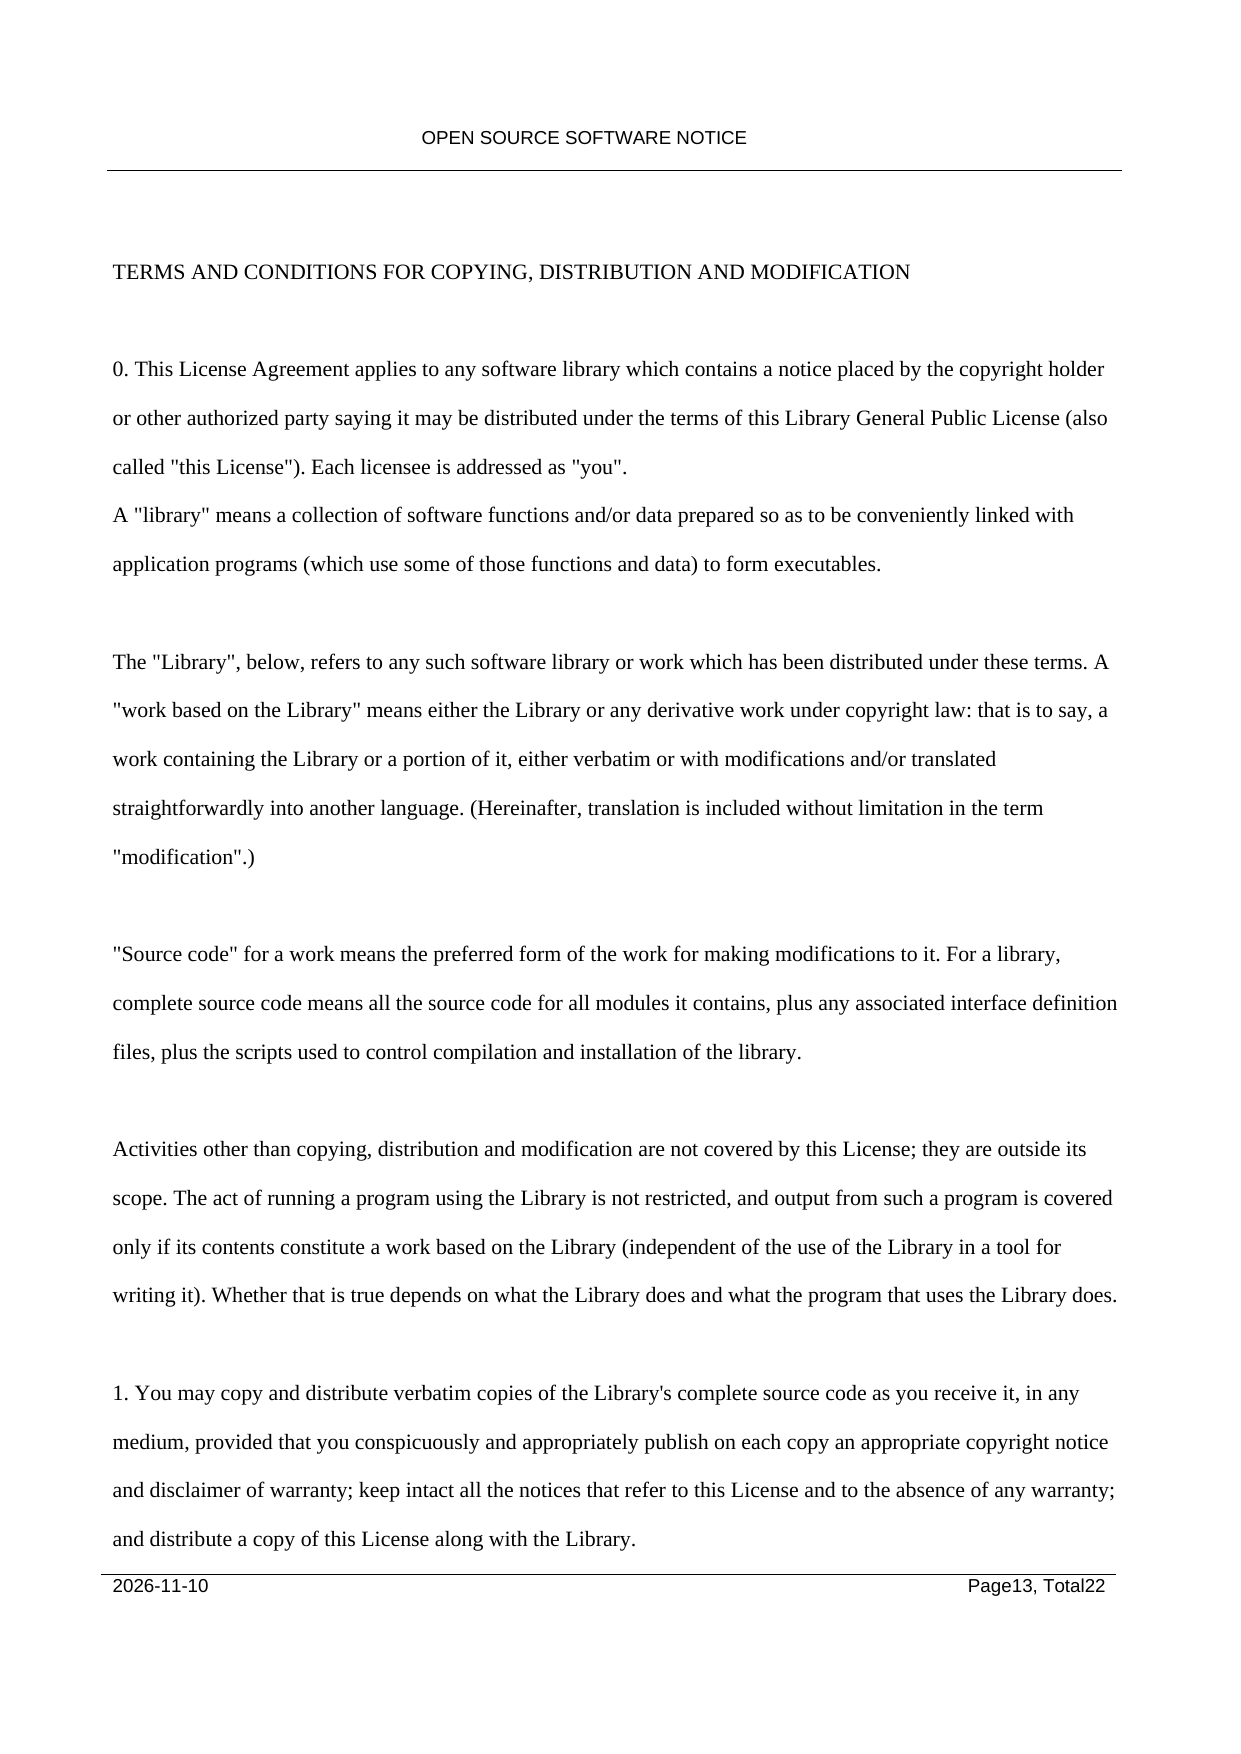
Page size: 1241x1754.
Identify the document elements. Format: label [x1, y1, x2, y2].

text [112, 206, 1128, 1555]
